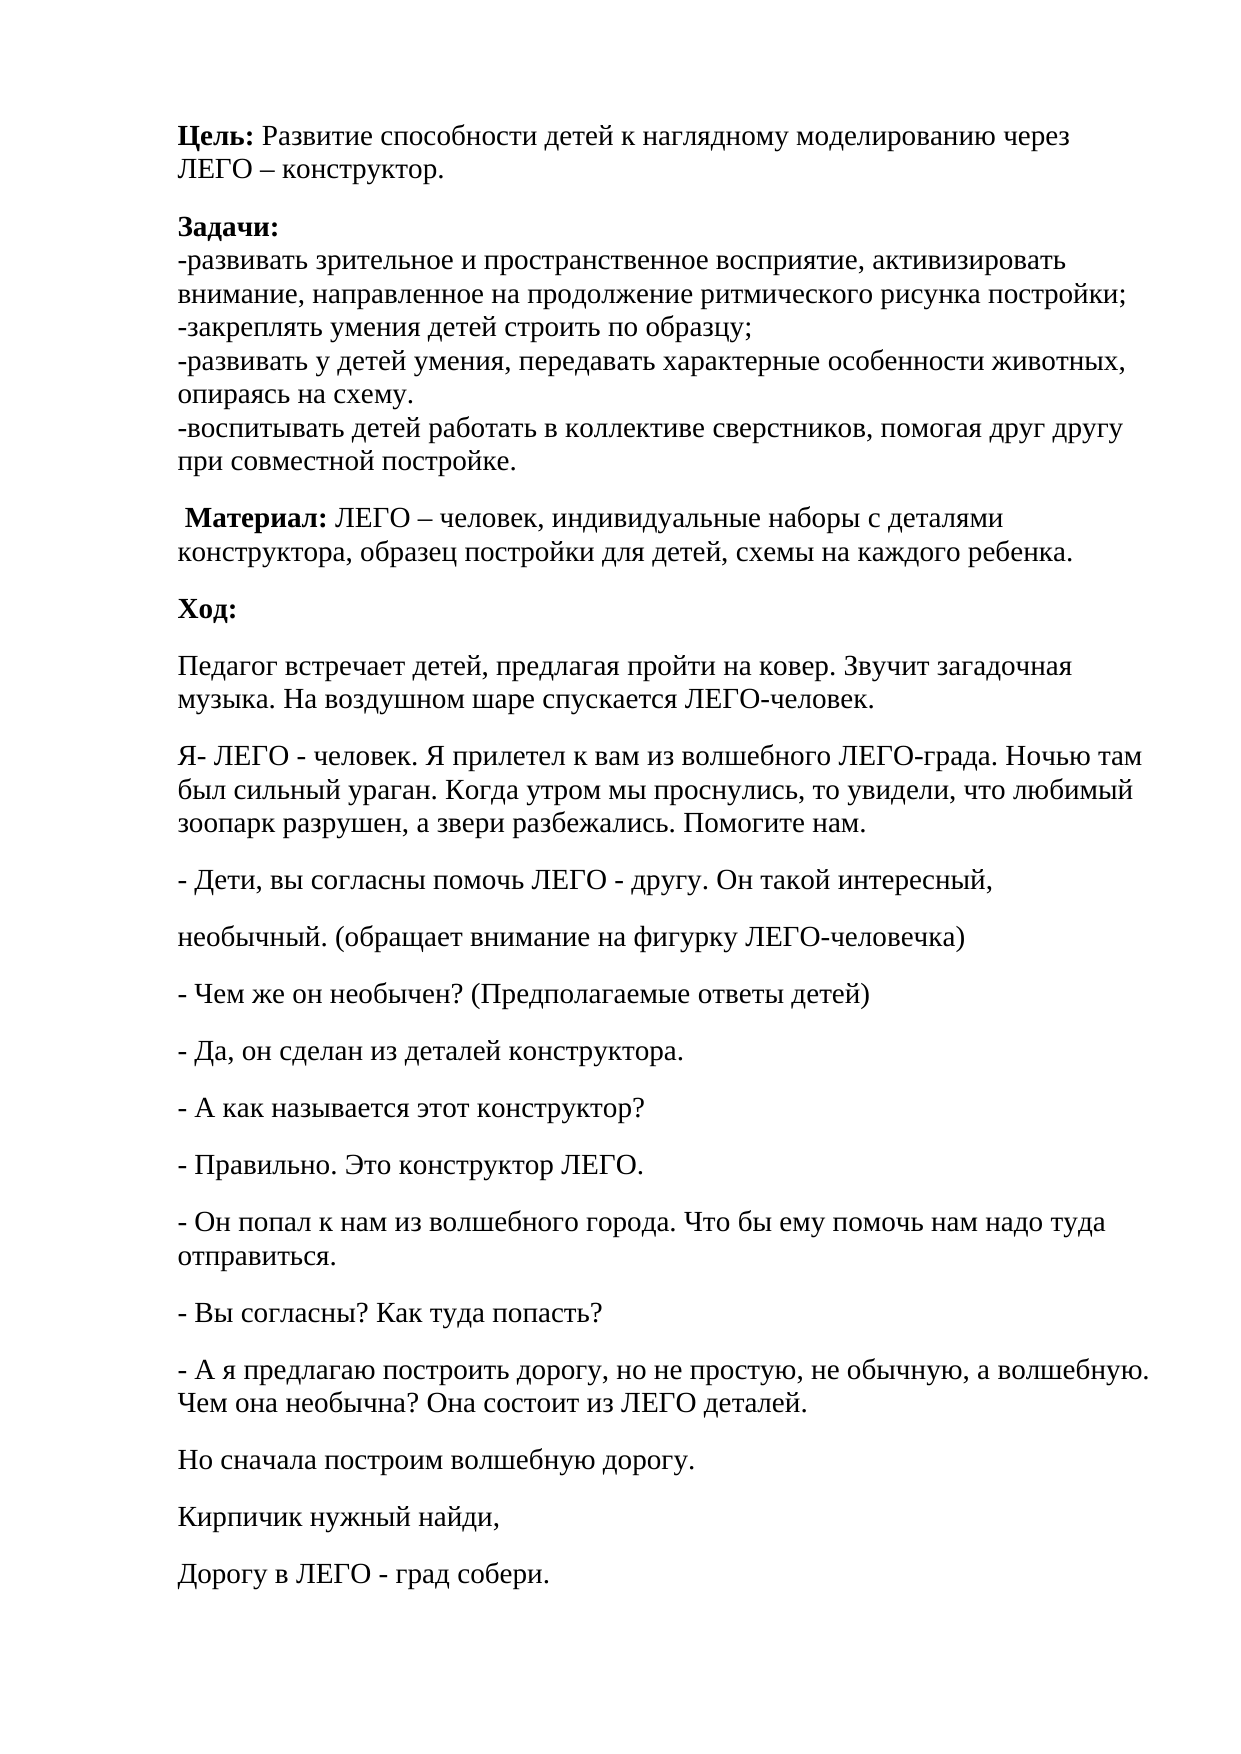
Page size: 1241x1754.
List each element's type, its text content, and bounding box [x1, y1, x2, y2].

text -закреплять умения детей строить по образцу; [177, 309, 1152, 343]
text - А я предлагаю построить дорогу, но не простую, не обычную, а волшебную. Чем она необычна? Она состоит из ЛЕГО деталей. [177, 1352, 1152, 1419]
text Но сначала построим волшебную дорогу. [177, 1442, 1152, 1476]
text - Он попал к нам из волшебного города. Что бы ему помочь нам надо туда отправиться. [177, 1204, 1152, 1271]
text - Дети, вы согласны помочь ЛЕГО - другу. Он такой интересный, [177, 862, 1152, 896]
text -развивать у детей умения, передавать характерные особенности животных, опираясь на схему. [177, 343, 1152, 410]
text Кирпичик нужный найди, [177, 1499, 1152, 1533]
text - Вы согласны? Как туда попасть? [177, 1295, 1152, 1328]
text Ход: [177, 591, 1152, 624]
text -воспитывать детей работать в коллективе сверстников, помогая друг другу при совместной постройке. [177, 410, 1152, 477]
text Материал: ЛЕГО – человек, индивидуальные наборы с деталями конструктора, образец постройки для детей, схемы на каждого ребенка. [177, 500, 1152, 567]
text - Да, он сделан из деталей конструктора. [177, 1033, 1152, 1067]
text Я- ЛЕГО - человек. Я прилетел к вам из волшебного ЛЕГО-града. Ночью там был сильный ураган. Когда утром мы проснулись, то увидели, что любимый зоопарк разрушен, а звери разбежались. Помогите нам. [177, 738, 1152, 839]
text Задачи: [177, 209, 1152, 242]
text - Чем же он необычен? (Предполагаемые ответы детей) [177, 976, 1152, 1010]
text -развивать зрительное и пространственное восприятие, активизировать внимание, направленное на продолжение ритмического рисунка постройки; [177, 242, 1152, 309]
text Дорогу в ЛЕГО - град собери. [177, 1556, 1152, 1590]
text Цель: Развитие способности детей к наглядному моделированию через ЛЕГО – конструктор. [177, 118, 1152, 185]
text - Правильно. Это конструктор ЛЕГО. [177, 1147, 1152, 1181]
text - А как называется этот конструктор? [177, 1090, 1152, 1124]
text Педагог встречает детей, предлагая пройти на ковер. Звучит загадочная музыка. На воздушном шаре спускается ЛЕГО-человек. [177, 648, 1152, 715]
text необычный. (обращает внимание на фигурку ЛЕГО-человечка) [177, 919, 1152, 953]
